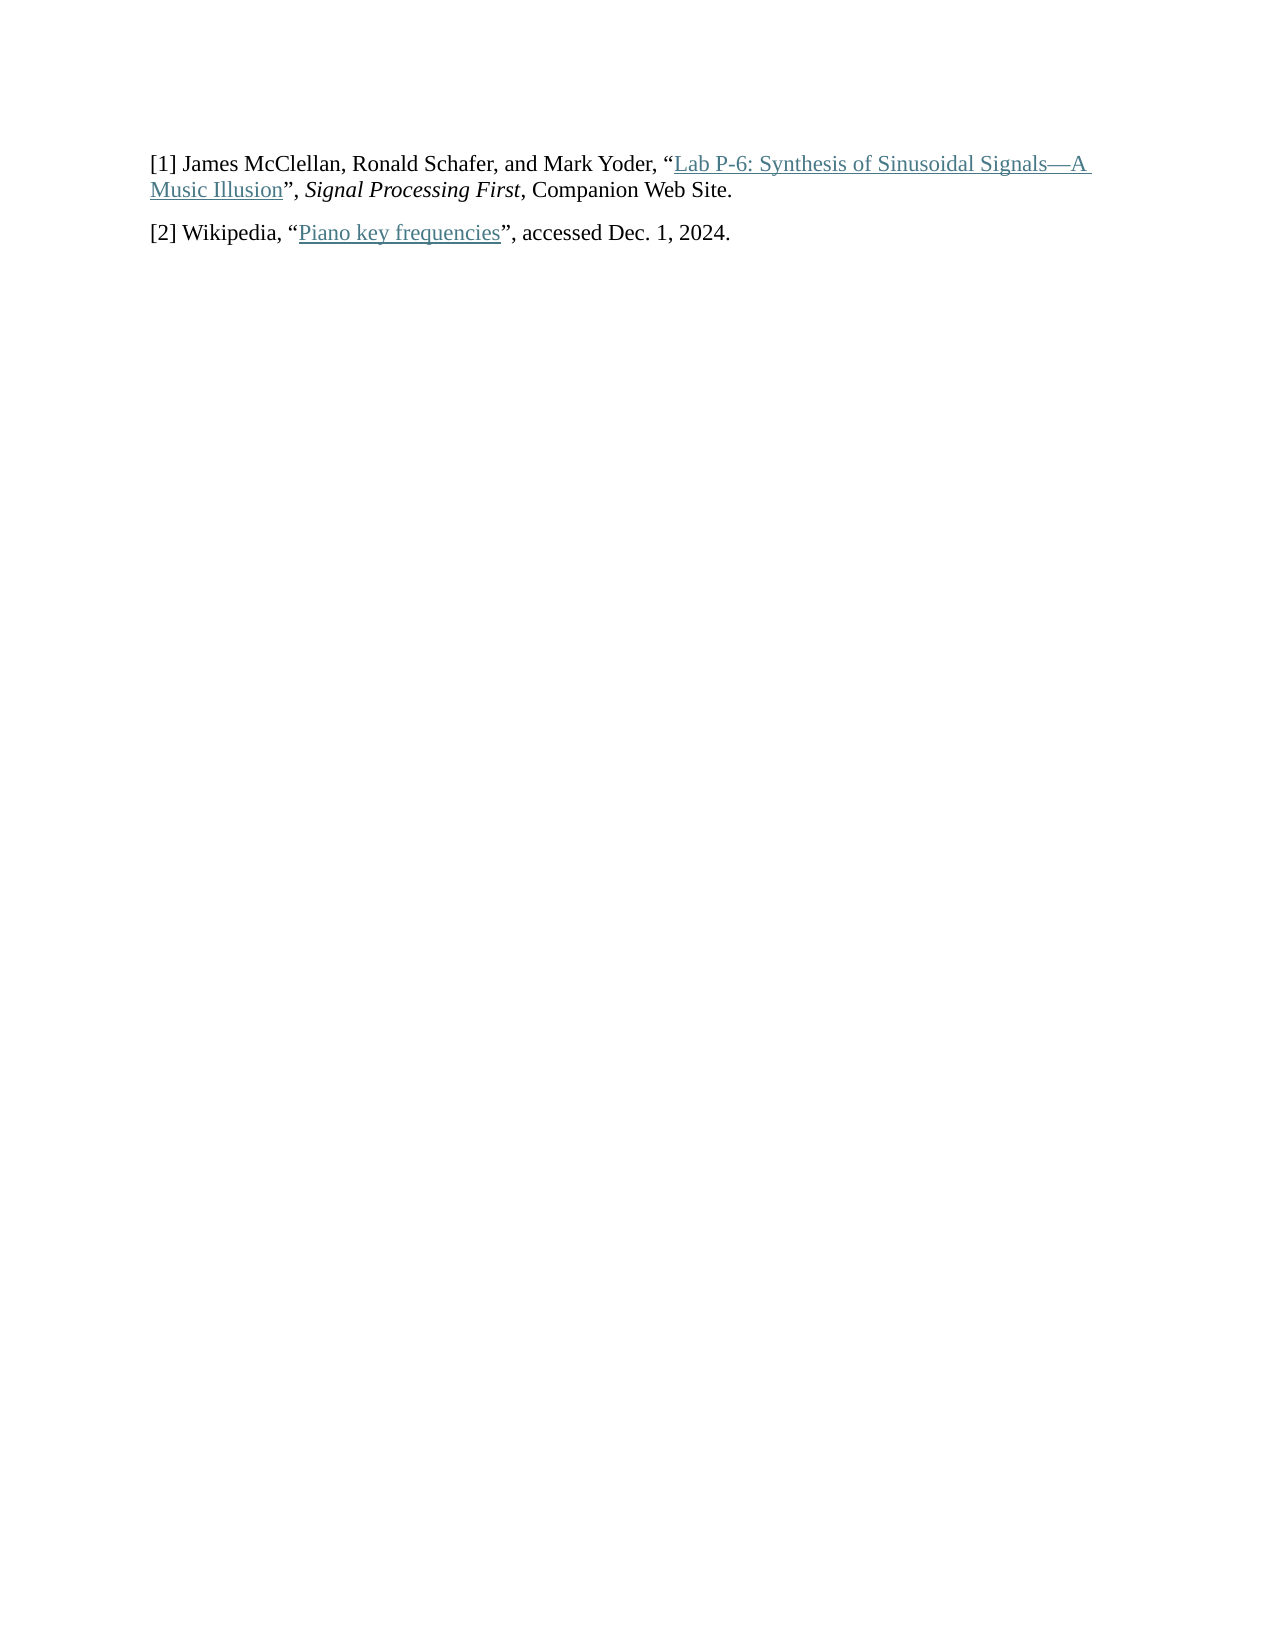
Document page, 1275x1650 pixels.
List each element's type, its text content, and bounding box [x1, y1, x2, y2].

text [2] Wikipedia, “Piano key frequencies”, accessed Dec. 1, 2024. [150, 219, 1125, 246]
text [1] James McClellan, Ronald Schafer, and Mark Yoder, “Lab P-6: Synthesis of Sinusoidal Signals—A Music Illusion”, Signal Processing First, Companion Web Site. [150, 150, 1125, 203]
